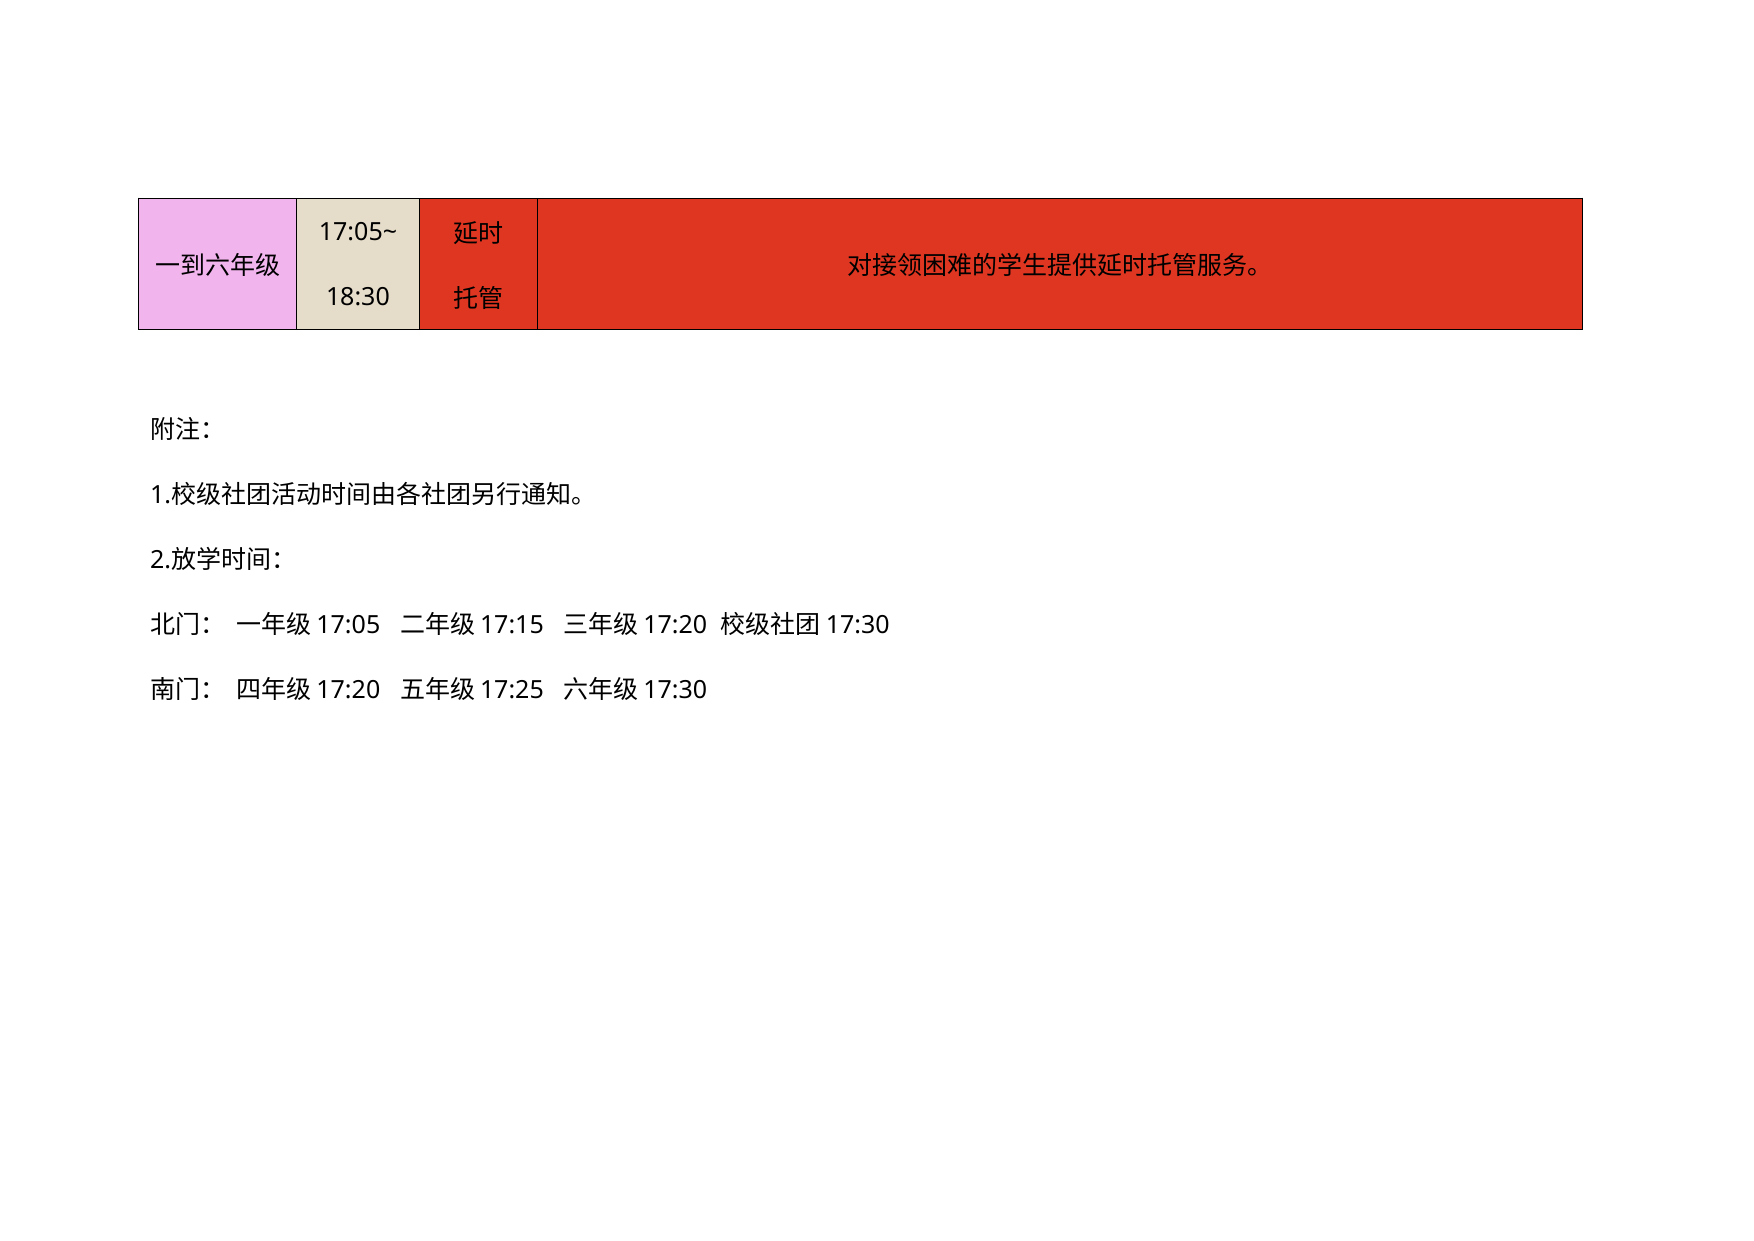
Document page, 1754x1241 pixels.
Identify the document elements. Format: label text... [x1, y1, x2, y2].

table_cell 延时 托管 [420, 199, 537, 329]
table_cell 对接领困难的学生提供延时托管服务。 [538, 199, 1582, 329]
text 附注： [150, 395, 1604, 460]
table_cell 17:05~ 18:30 [297, 199, 419, 329]
table_cell 一到六年级 [139, 199, 296, 329]
text 1.校级社团活动时间由各社团另行通知。 [150, 460, 1604, 525]
text 南门： 四年级17:20 五年级17:25 六年级17:30 [150, 655, 1604, 720]
text 北门： 一年级17:05 二年级17:15 三年级17:20 校级社团 17:30 [150, 590, 1604, 655]
text 2.放学时间： [150, 525, 1604, 590]
